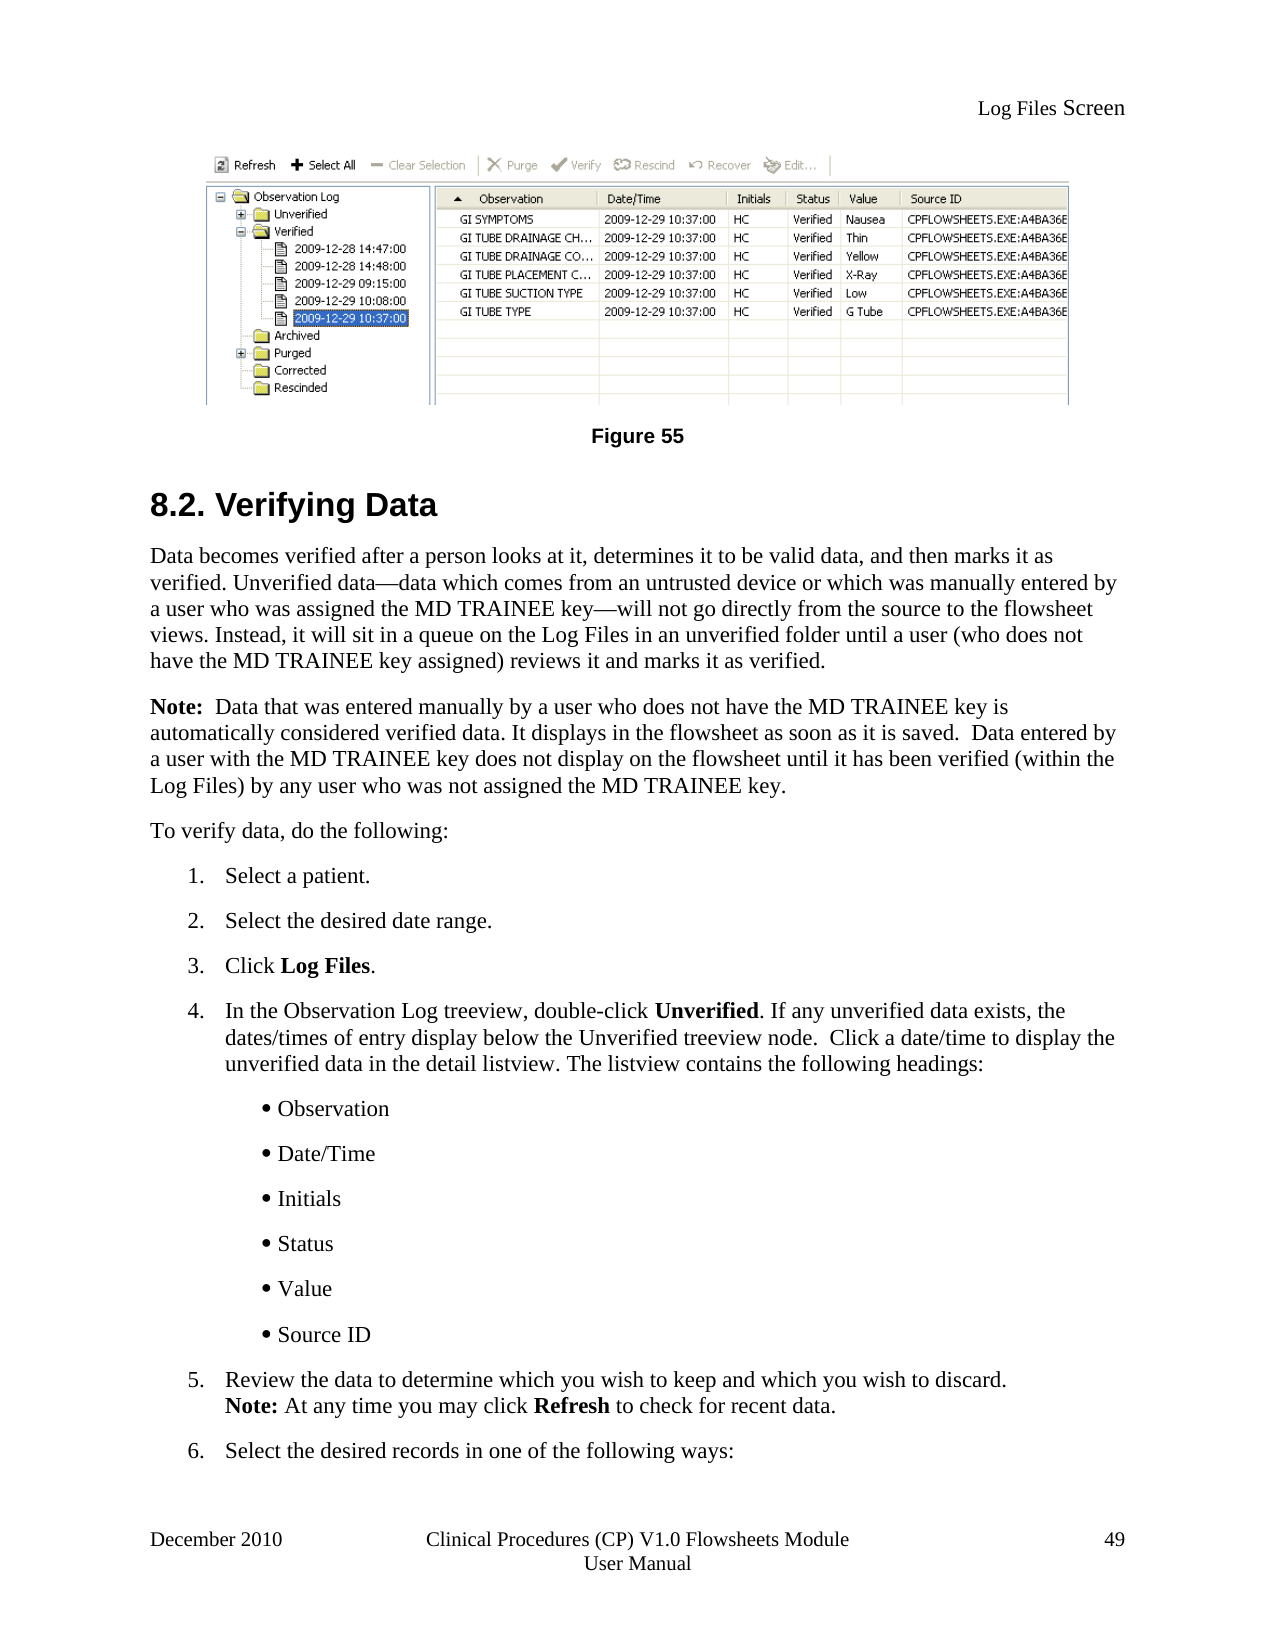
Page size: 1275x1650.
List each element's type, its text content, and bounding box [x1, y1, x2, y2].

list In the Observation Log treeview, double-click Unverified. If any unverified data exists, the dates/times of entry display below the Unverified treeview node. Click a date/time to display the unverified data in the detail listview. The listview contains the following headings: [187, 997, 1125, 1076]
list Click Log Files. [187, 952, 1125, 978]
picture [206, 149, 1069, 405]
text To verify data, do the following: [150, 817, 1125, 843]
subtitle Verifying Data [150, 485, 1125, 523]
list Select the desired records in one of the following ways: [187, 1437, 1125, 1463]
list Select the desired date range. [187, 907, 1125, 933]
list Source ID [262, 1321, 1125, 1347]
list Select a patient. [187, 862, 1125, 888]
list Initials [262, 1185, 1125, 1212]
list Review the data to determine which you wish to keep and which you wish to discard. Note: At any time you may click Refresh to check for recent data. [187, 1366, 1125, 1418]
list Date/Time [262, 1140, 1125, 1167]
list Status [262, 1230, 1125, 1257]
list Value [262, 1276, 1125, 1302]
text Note: Data that was entered manually by a user who does not have the MD TRAINEE key is automatically considered verified data. It displays in the flowsheet as soon as it is saved. Data entered by a user with the MD TRAINEE key does not display on the flowsheet until it has been verified (within the Log Files) by any user who was not assigned the MD TRAINEE key. [150, 693, 1125, 798]
text Data becomes verified after a person looks at it, determines it to be valid data, and then marks it as verified. Unverified data—data which comes from an untrusted device or which was manually entered by a user who was assigned the MD TRAINEE key—will not go directly from the source to the flowsheet views. Instead, it will sit in a queue on the Log Files in an unverified folder until a user (who does not have the MD TRAINEE key assigned) reviews it and marks it as verified. [150, 542, 1125, 674]
list Observation [262, 1095, 1125, 1121]
